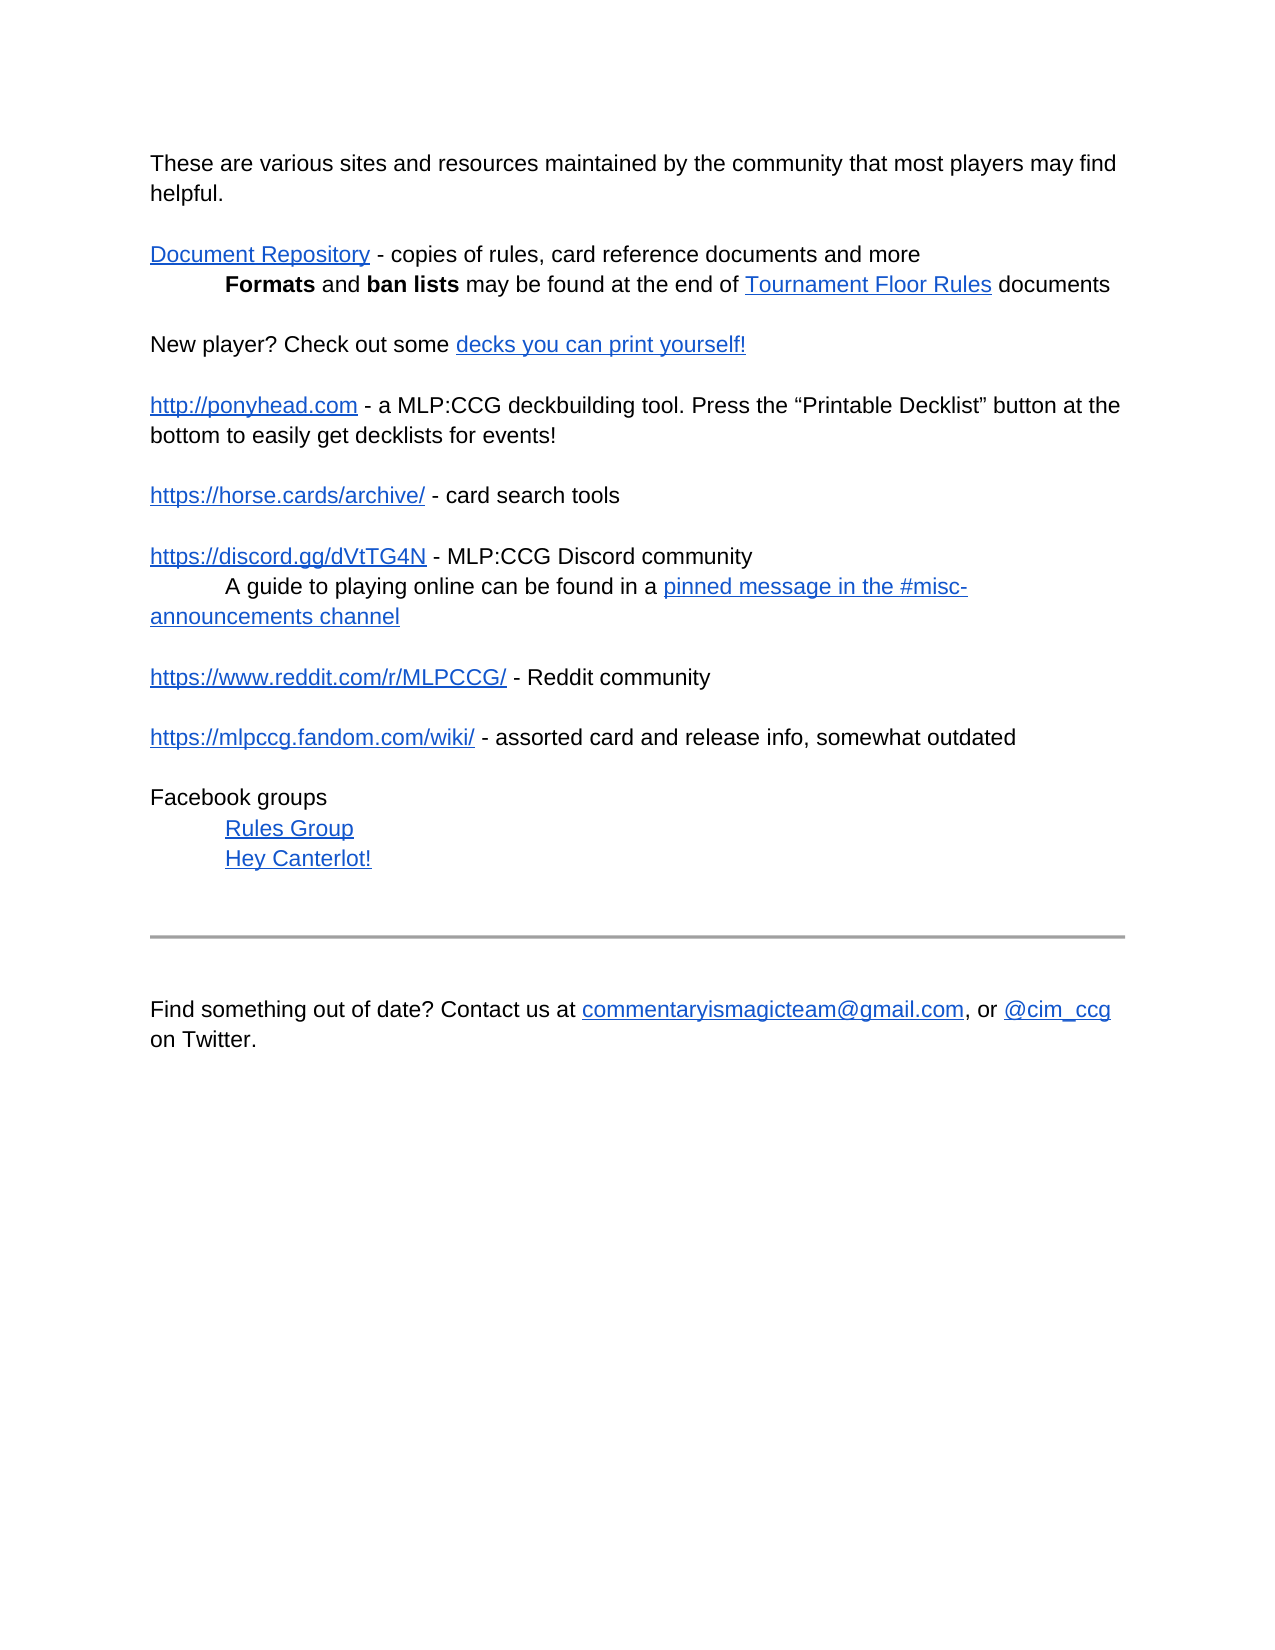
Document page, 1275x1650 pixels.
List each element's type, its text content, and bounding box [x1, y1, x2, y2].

text https://mlpccg.fandom.com/wiki/ - assorted card and release info, somewhat outdated [150, 724, 1125, 750]
text New player? Check out some decks you can print yourself! [150, 331, 1125, 358]
text Facebook groups [150, 784, 1125, 811]
text https://horse.cards/archive/ - card search tools [150, 482, 1125, 509]
text https://discord.gg/dVtTG4N - MLP:CCG Discord community [150, 543, 1125, 569]
text Rules Group [150, 814, 1125, 841]
text https://www.reddit.com/r/MLPCCG/ - Reddit community [150, 663, 1125, 690]
text Formats and ban lists may be found at the end of Tournament Floor Rules documents [150, 271, 1125, 297]
text These are various sites and resources maintained by the community that most players may find helpful. [150, 150, 1125, 207]
text Hey Canterlot! [150, 845, 1125, 871]
text Document Repository - copies of rules, card reference documents and more [150, 241, 1125, 267]
text Find something out of date? Contact us at commentaryismagicteam@gmail.com, or @cim_ccg on Twitter. [150, 996, 1125, 1052]
text A guide to playing online can be found in a pinned message in the #misc-announcements channel [150, 573, 1125, 629]
text http://ponyhead.com - a MLP:CCG deckbuilding tool. Press the “Printable Decklist” button at the bottom to easily get decklists for events! [150, 392, 1125, 448]
